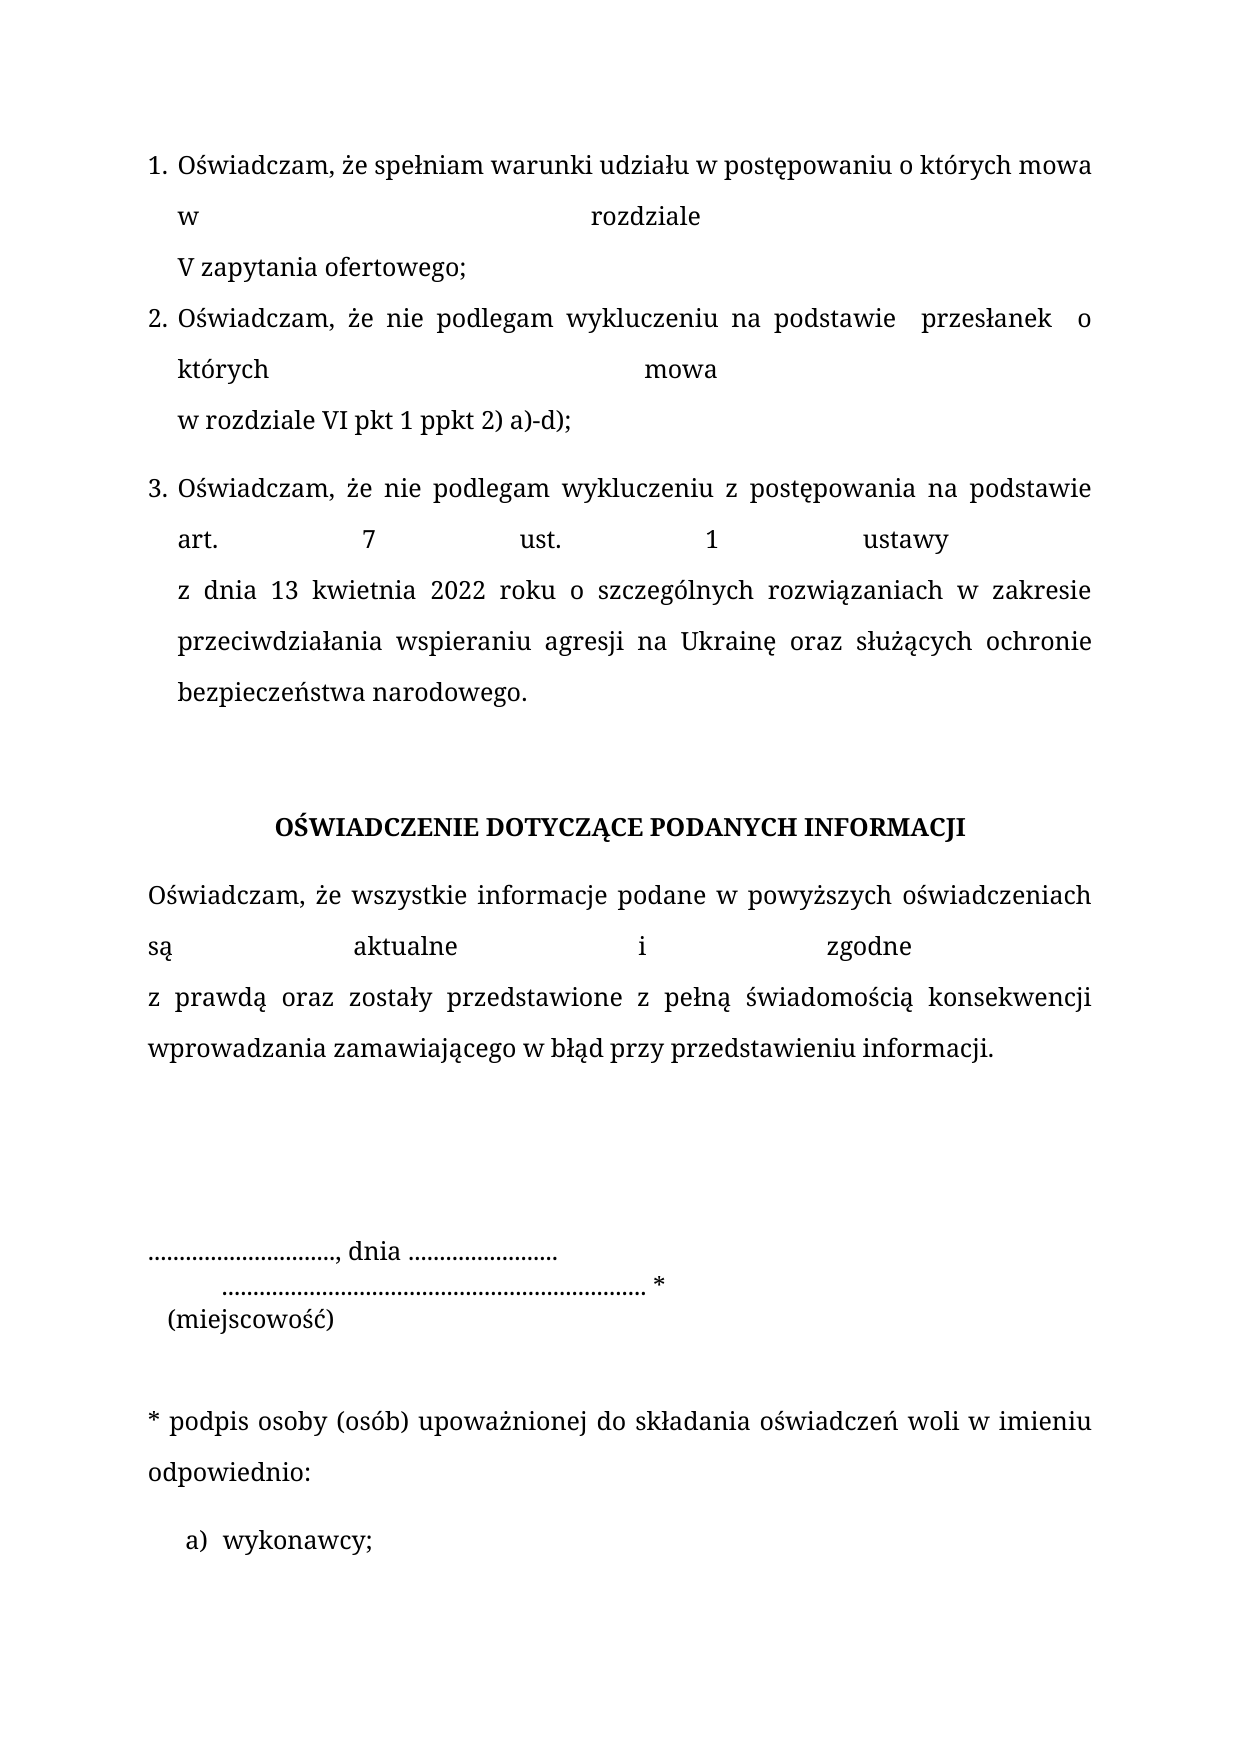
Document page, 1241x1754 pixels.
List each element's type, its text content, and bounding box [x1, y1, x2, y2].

text .............................., dnia ........................ .................................................................... * [148, 1234, 1093, 1302]
list Oświadczam, że nie podlegam wykluczeniu na podstawie przesłanek o których mowa w rozdziale VI pkt 1 ppkt 2) a)-d); [148, 301, 1093, 437]
text OŚWIADCZENIE DOTYCZĄCE PODANYCH INFORMACJI [148, 810, 1093, 844]
text Oświadczam, że wszystkie informacje podane w powyższych oświadczeniach są aktualne i zgodne z prawdą oraz zostały przedstawione z pełną świadomością konsekwencji wprowadzania zamawiającego w błąd przy przedstawieniu informacji. [148, 878, 1093, 1065]
text * podpis osoby (osób) upoważnionej do składania oświadczeń woli w imieniu odpowiednio: [148, 1404, 1093, 1489]
text (miejscowość) [148, 1302, 1093, 1336]
list Oświadczam, że spełniam warunki udziału w postępowaniu o których mowa w rozdziale V zapytania ofertowego; [148, 148, 1093, 284]
list wykonawcy; [185, 1523, 1093, 1557]
list Oświadczam, że nie podlegam wykluczeniu z postępowania na podstawie art. 7 ust. 1 ustawy z dnia 13 kwietnia 2022 roku o szczególnych rozwiązaniach w zakresie przeciwdziałania wspieraniu agresji na Ukrainę oraz służących ochronie bezpieczeństwa narodowego. [148, 471, 1093, 709]
